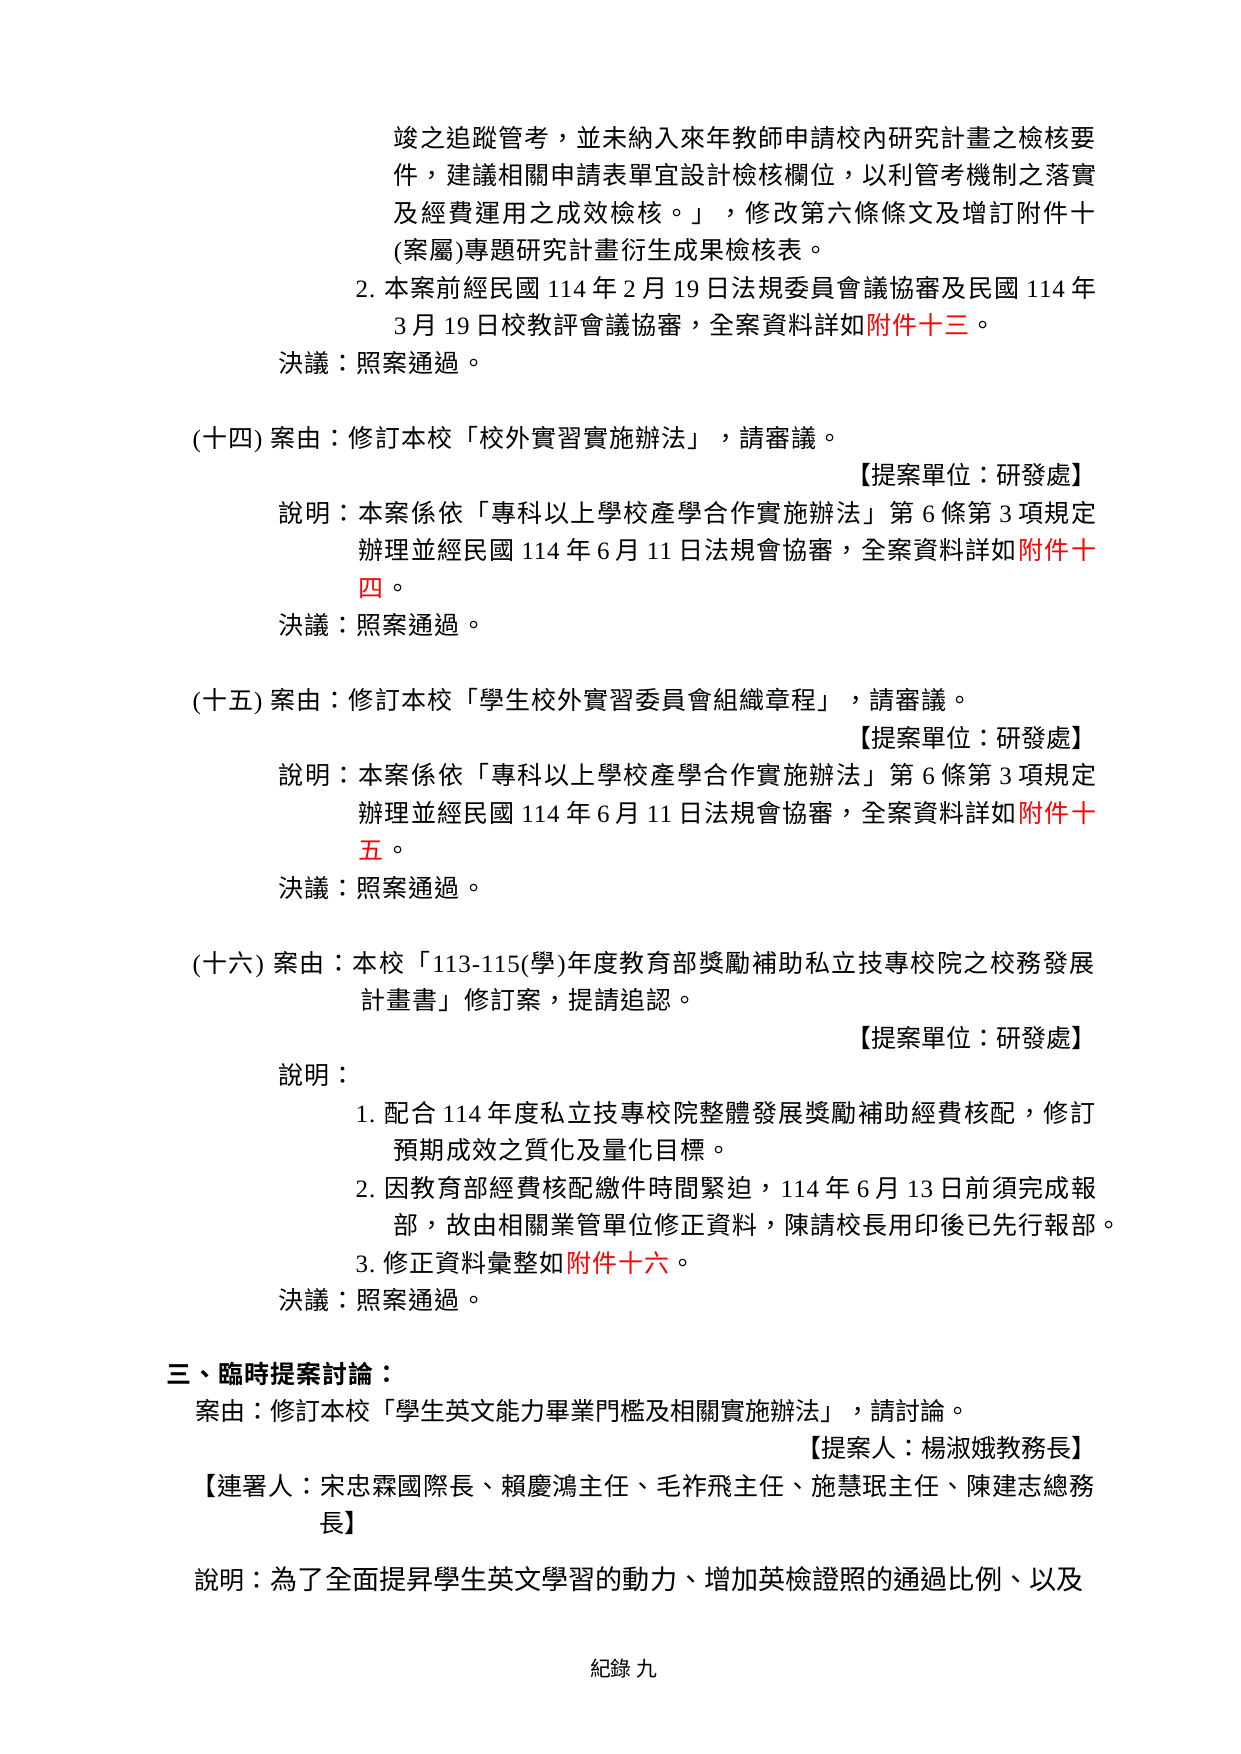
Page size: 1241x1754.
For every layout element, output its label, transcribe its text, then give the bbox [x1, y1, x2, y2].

text (十六) 案由：本校「113-115(學)年度教育部獎勵補助私立技專校院之校務發展計畫書」修訂案，提請追認。 [192, 942, 1097, 1017]
text 2. 本案前經民國114年2月19日法規委員會議協審及民國114年3月19日校教評會議協審，全案資料詳如附件十三。 [355, 267, 1097, 342]
text 三、臨時提案討論： [166, 1355, 1097, 1390]
text 說明：本案係依「專科以上學校產學合作實施辦法」第6條第3項規定辦理並經民國114年6月11日法規會協審，全案資料詳如附件十四。 [278, 492, 1097, 605]
text 決議：照案通過。 [278, 342, 1097, 380]
text 說明： [278, 1055, 1097, 1092]
text 2. 因教育部經費核配繳件時間緊迫，114年6月13日前須完成報部，故由相關業管單位修正資料，陳請校長用印後已先行報部。 [355, 1167, 1097, 1242]
text 說明：本案係依「專科以上學校產學合作實施辦法」第6條第3項規定辦理並經民國114年6月11日法規會協審，全案資料詳如附件十五。 [278, 755, 1097, 867]
text 【提案人：楊淑娥教務長】 [192, 1428, 1097, 1465]
text (十四) 案由：修訂本校「校外實習實施辦法」，請審議。 [192, 417, 1097, 455]
text 決議：照案通過。 [278, 605, 1097, 642]
text 【提案單位：研發處】 [192, 1017, 1097, 1055]
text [355, 117, 1097, 267]
text 【提案單位：研發處】 [192, 455, 1097, 492]
text (十五) 案由：修訂本校「學生校外實習委員會組織章程」，請審議。 [192, 680, 1097, 717]
text 案由：修訂本校「學生英文能力畢業門檻及相關實施辦法」，請討論。 [195, 1390, 1086, 1428]
text 【連署人：宋忠霖國際長、賴慶鴻主任、毛祚飛主任、施慧珉主任、陳建志總務長】 [191, 1502, 1097, 1540]
text 決議：照案通過。 [278, 867, 1097, 905]
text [194, 1540, 1086, 1615]
text 3. 修正資料彙整如附件十六。 [355, 1242, 1097, 1280]
text 【提案單位：研發處】 [192, 717, 1097, 755]
text 1. 配合114年度私立技專校院整體發展獎勵補助經費核配，修訂預期成效之質化及量化目標。 [355, 1092, 1097, 1167]
text 決議：照案通過。 [278, 1280, 1097, 1317]
